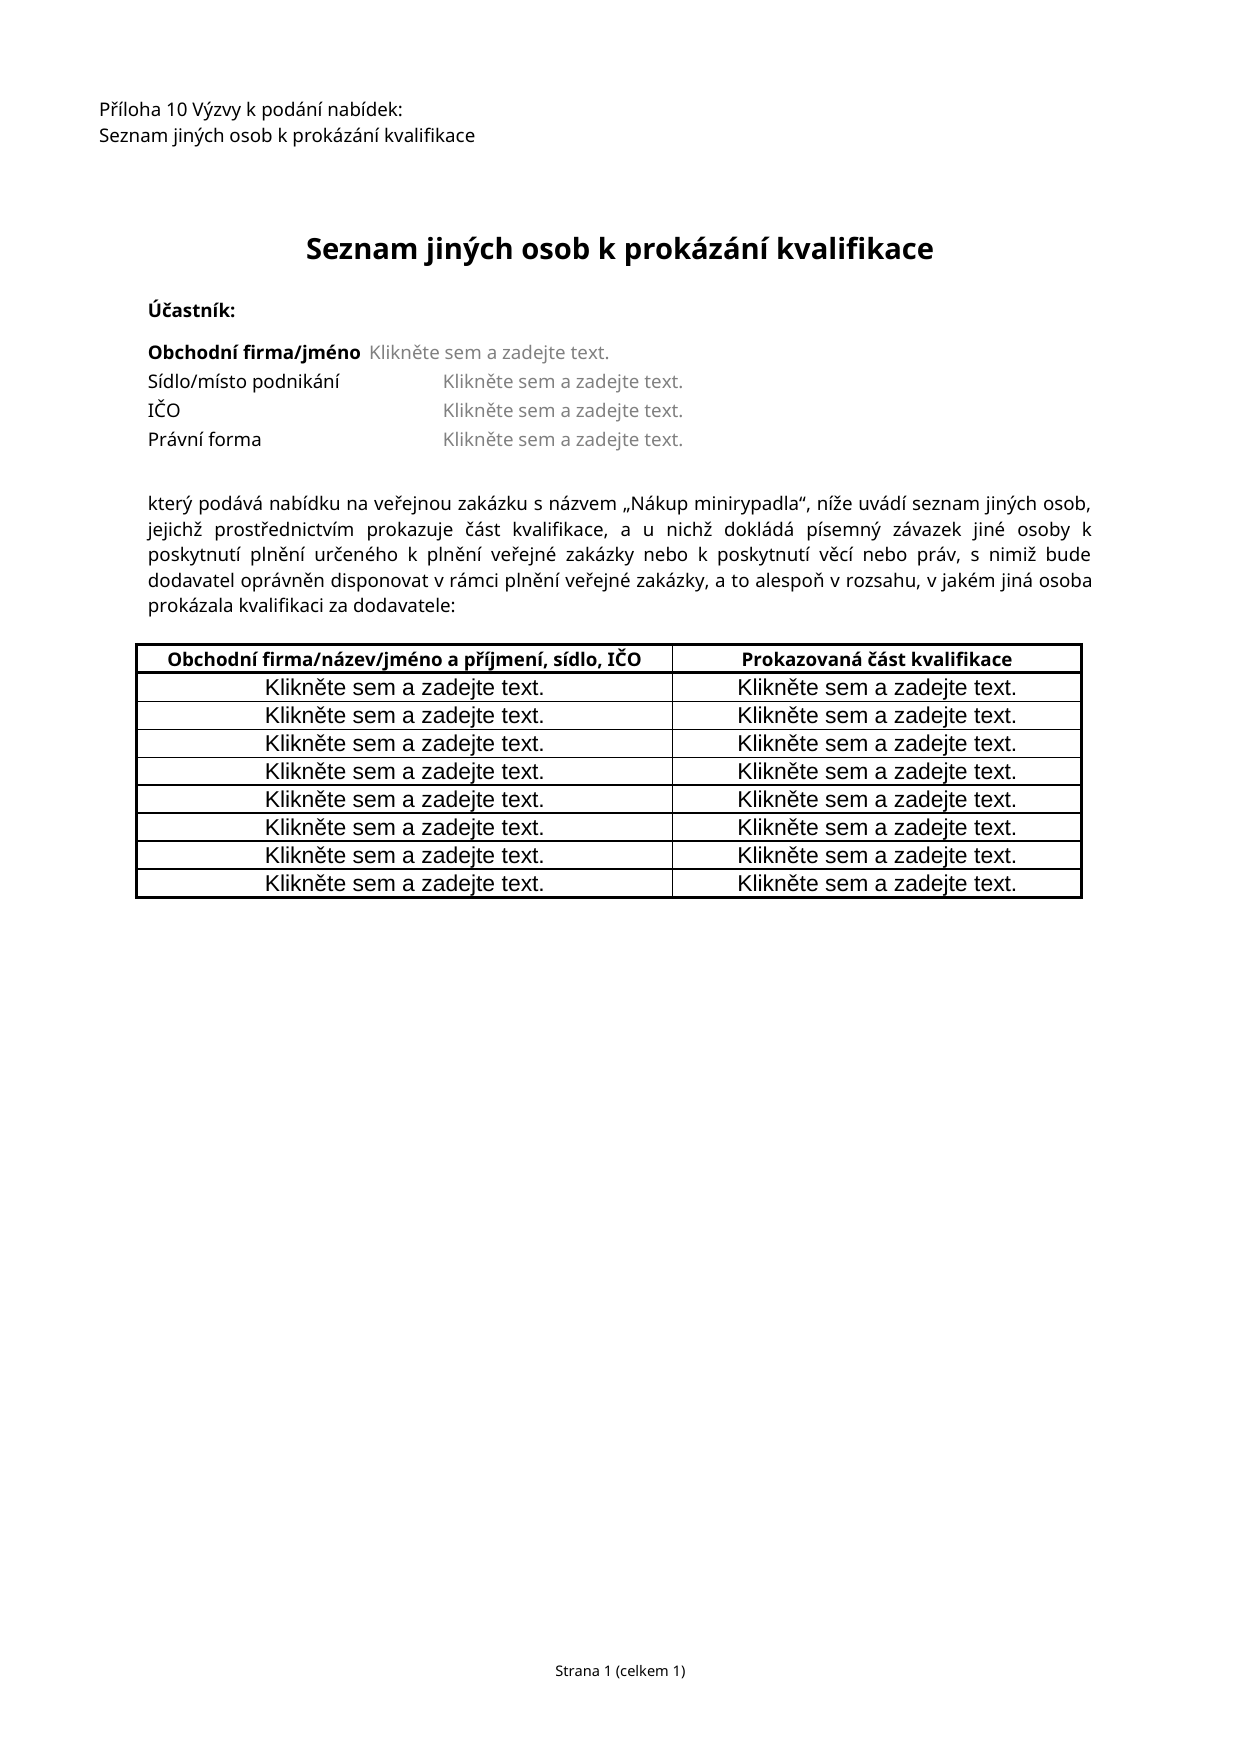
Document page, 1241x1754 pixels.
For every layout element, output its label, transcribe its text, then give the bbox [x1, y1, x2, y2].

text který podává nabídku na veřejnou zakázku s názvem „Nákup minirypadla“, níže uvádí seznam jiných osob, jejichž prostřednictvím prokazuje část kvalifikace, a u nichž dokládá písemný závazek jiné osoby k poskytnutí plnění určeného k plnění veřejné zakázky nebo k poskytnutí věcí nebo práv, s nimiž bude dodavatel oprávněn disponovat v rámci plnění veřejné zakázky, a to alespoň v rozsahu, v jakém jiná osoba prokázala kvalifikaci za dodavatele: [148, 490, 1093, 618]
text Sídlo/místo podnikání [148, 365, 1093, 394]
text IČO [148, 394, 1093, 423]
table_header Obchodní firma/název/jméno a příjmení, sídlo, IČO [138, 646, 672, 671]
text Obchodní firma/jméno [148, 336, 1093, 365]
text Právní forma [148, 423, 1093, 452]
text Účastník: [148, 293, 1093, 324]
title Seznam jiných osob k prokázání kvalifikace [148, 228, 1093, 268]
table_header Prokazovaná část kvalifikace [673, 646, 1080, 671]
